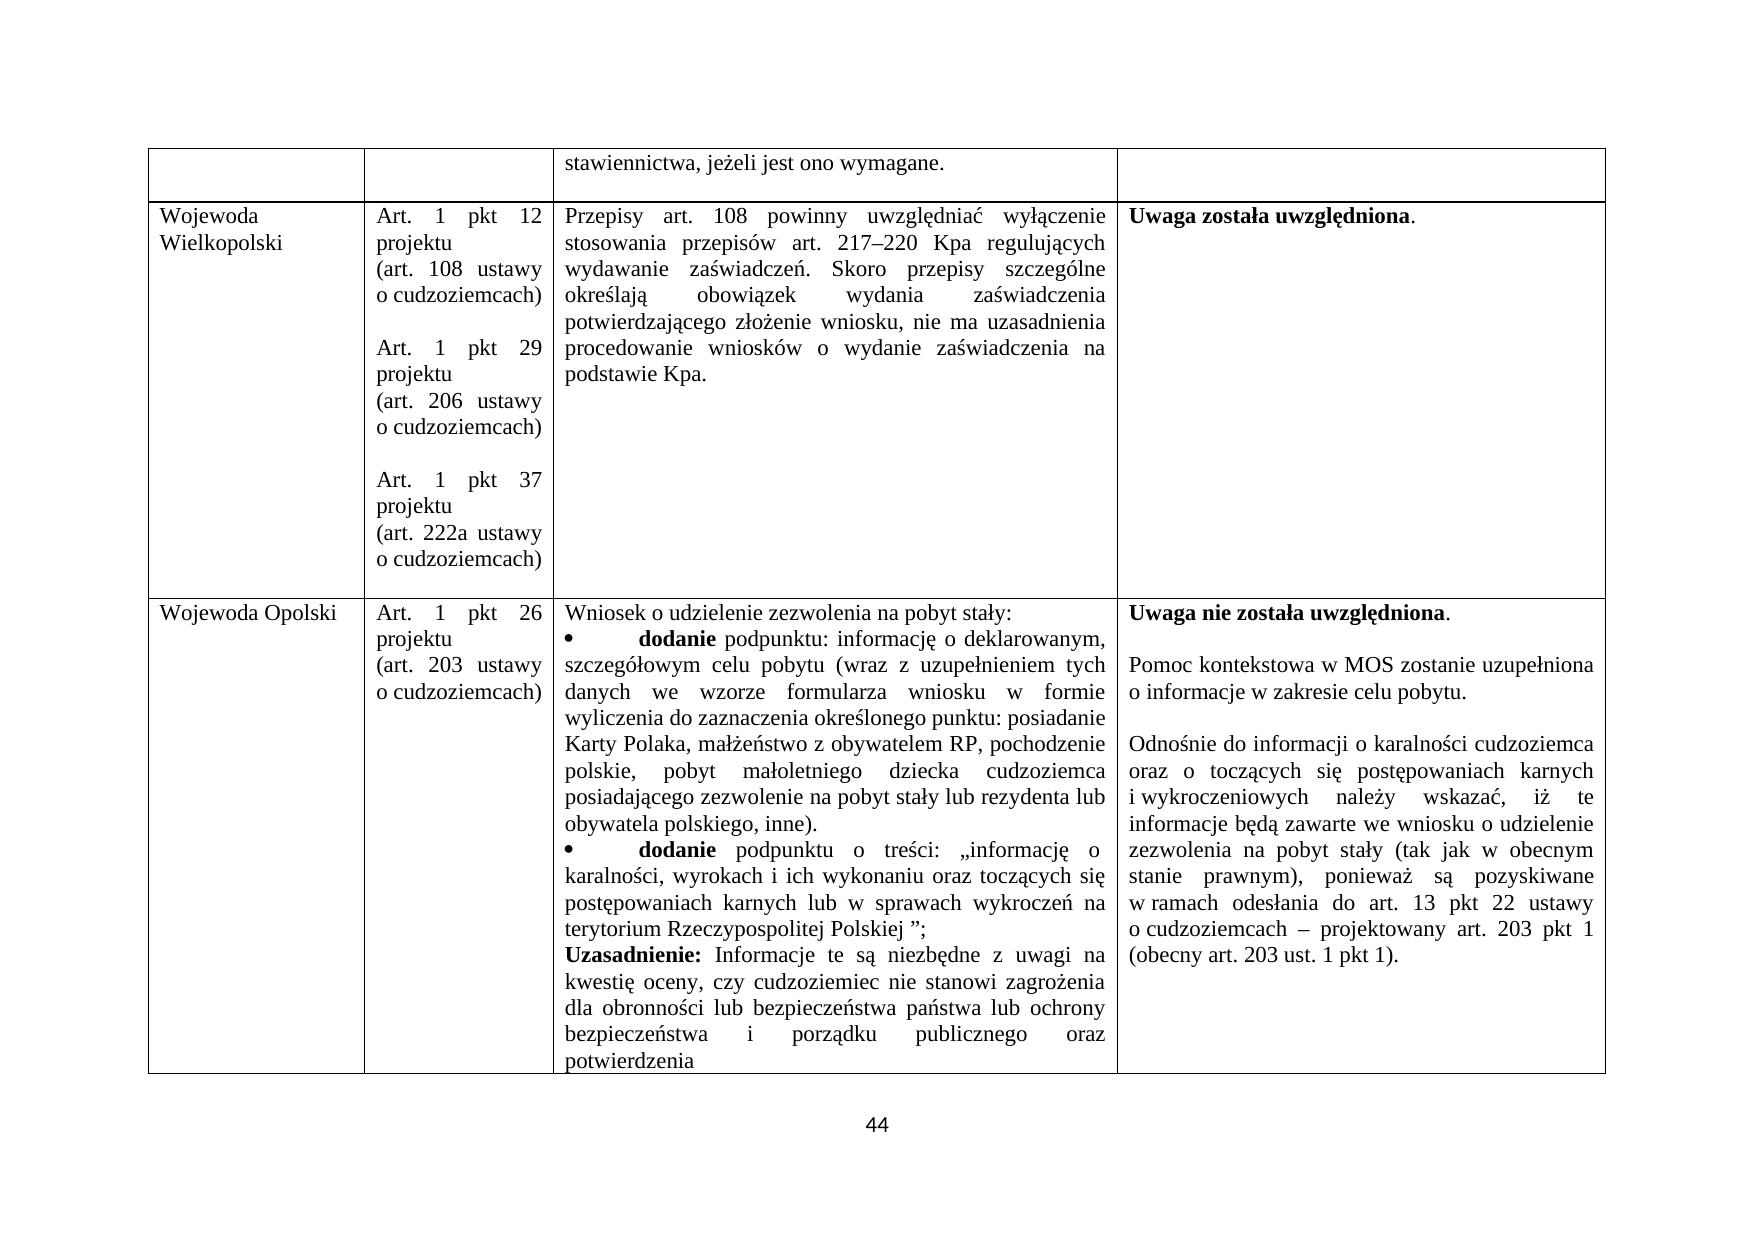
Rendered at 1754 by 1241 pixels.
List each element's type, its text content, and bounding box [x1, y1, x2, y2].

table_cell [1118, 149, 1605, 201]
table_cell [149, 149, 364, 201]
table_cell Wojewoda Opolski [149, 599, 364, 1073]
table_cell Uwaga została uwzględniona. [1118, 203, 1605, 598]
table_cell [1118, 599, 1605, 1073]
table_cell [365, 149, 553, 201]
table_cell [365, 599, 553, 1073]
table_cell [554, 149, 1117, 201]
table_cell Wojewoda Wielkopolski [149, 203, 364, 598]
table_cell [554, 599, 1117, 1073]
table_cell Przepisy art. 108 powinny uwzględniać wyłączenie stosowania przepisów art. 217–220 Kpa regulujących wydawanie zaświadczeń. Skoro przepisy szczególne określają obowiązek wydania zaświadczenia potwierdzającego złożenie wniosku, nie ma uzasadnienia procedowanie wniosków o wydanie zaświadczenia na podstawie Kpa. [554, 203, 1117, 598]
